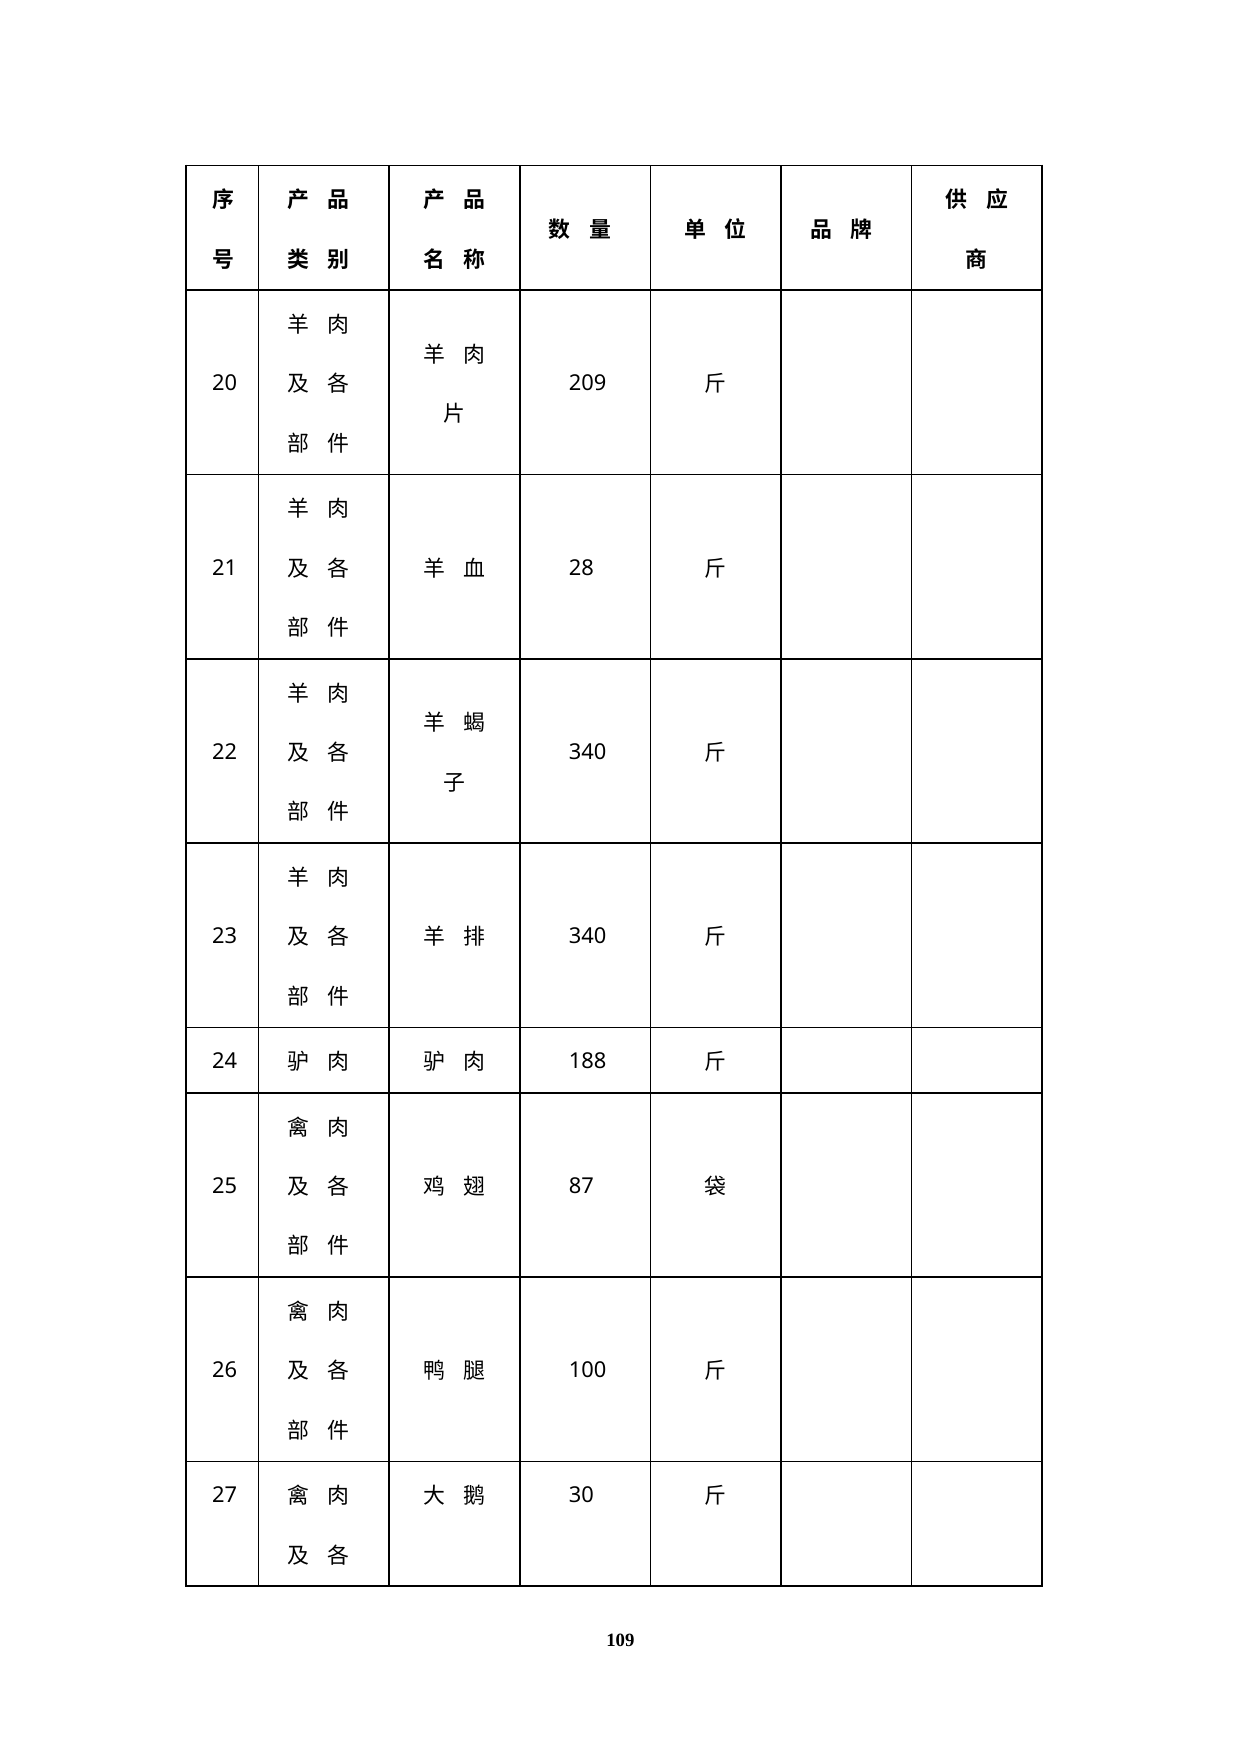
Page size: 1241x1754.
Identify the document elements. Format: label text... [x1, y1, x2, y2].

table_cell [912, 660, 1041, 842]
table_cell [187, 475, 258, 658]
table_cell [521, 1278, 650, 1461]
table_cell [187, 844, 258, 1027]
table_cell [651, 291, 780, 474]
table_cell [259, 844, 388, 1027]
table_header 产品类别 [259, 166, 388, 289]
table_header 序号 [187, 166, 258, 289]
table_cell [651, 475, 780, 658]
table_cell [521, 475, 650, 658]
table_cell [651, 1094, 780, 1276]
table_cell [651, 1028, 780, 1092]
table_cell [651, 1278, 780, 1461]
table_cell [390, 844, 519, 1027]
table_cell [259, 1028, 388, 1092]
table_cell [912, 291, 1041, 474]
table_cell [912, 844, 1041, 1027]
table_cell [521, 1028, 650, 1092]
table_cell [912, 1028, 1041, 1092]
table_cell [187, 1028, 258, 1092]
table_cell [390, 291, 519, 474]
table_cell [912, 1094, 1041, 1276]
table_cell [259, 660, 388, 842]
table_header 品牌 [782, 166, 911, 289]
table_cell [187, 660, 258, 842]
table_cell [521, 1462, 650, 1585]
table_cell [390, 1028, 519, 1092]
table_header 数量 [521, 166, 650, 289]
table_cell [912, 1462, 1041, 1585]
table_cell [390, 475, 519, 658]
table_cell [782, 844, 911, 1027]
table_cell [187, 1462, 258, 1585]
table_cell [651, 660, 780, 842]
table_header 产品名称 [390, 166, 519, 289]
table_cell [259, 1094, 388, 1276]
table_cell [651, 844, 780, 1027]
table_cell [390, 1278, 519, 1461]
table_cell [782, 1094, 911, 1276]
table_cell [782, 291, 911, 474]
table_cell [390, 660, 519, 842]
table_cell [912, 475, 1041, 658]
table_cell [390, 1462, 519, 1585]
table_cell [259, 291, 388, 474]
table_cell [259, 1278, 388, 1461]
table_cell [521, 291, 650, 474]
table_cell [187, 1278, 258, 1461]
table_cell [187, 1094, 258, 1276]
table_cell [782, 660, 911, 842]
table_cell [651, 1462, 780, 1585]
table_header 供应商 [912, 166, 1041, 289]
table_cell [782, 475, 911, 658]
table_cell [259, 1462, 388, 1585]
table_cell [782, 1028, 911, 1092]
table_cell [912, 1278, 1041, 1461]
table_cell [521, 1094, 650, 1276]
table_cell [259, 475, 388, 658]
table_header 单位 [651, 166, 780, 289]
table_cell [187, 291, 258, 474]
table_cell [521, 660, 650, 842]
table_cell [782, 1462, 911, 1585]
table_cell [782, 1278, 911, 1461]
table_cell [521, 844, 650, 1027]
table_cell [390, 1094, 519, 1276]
